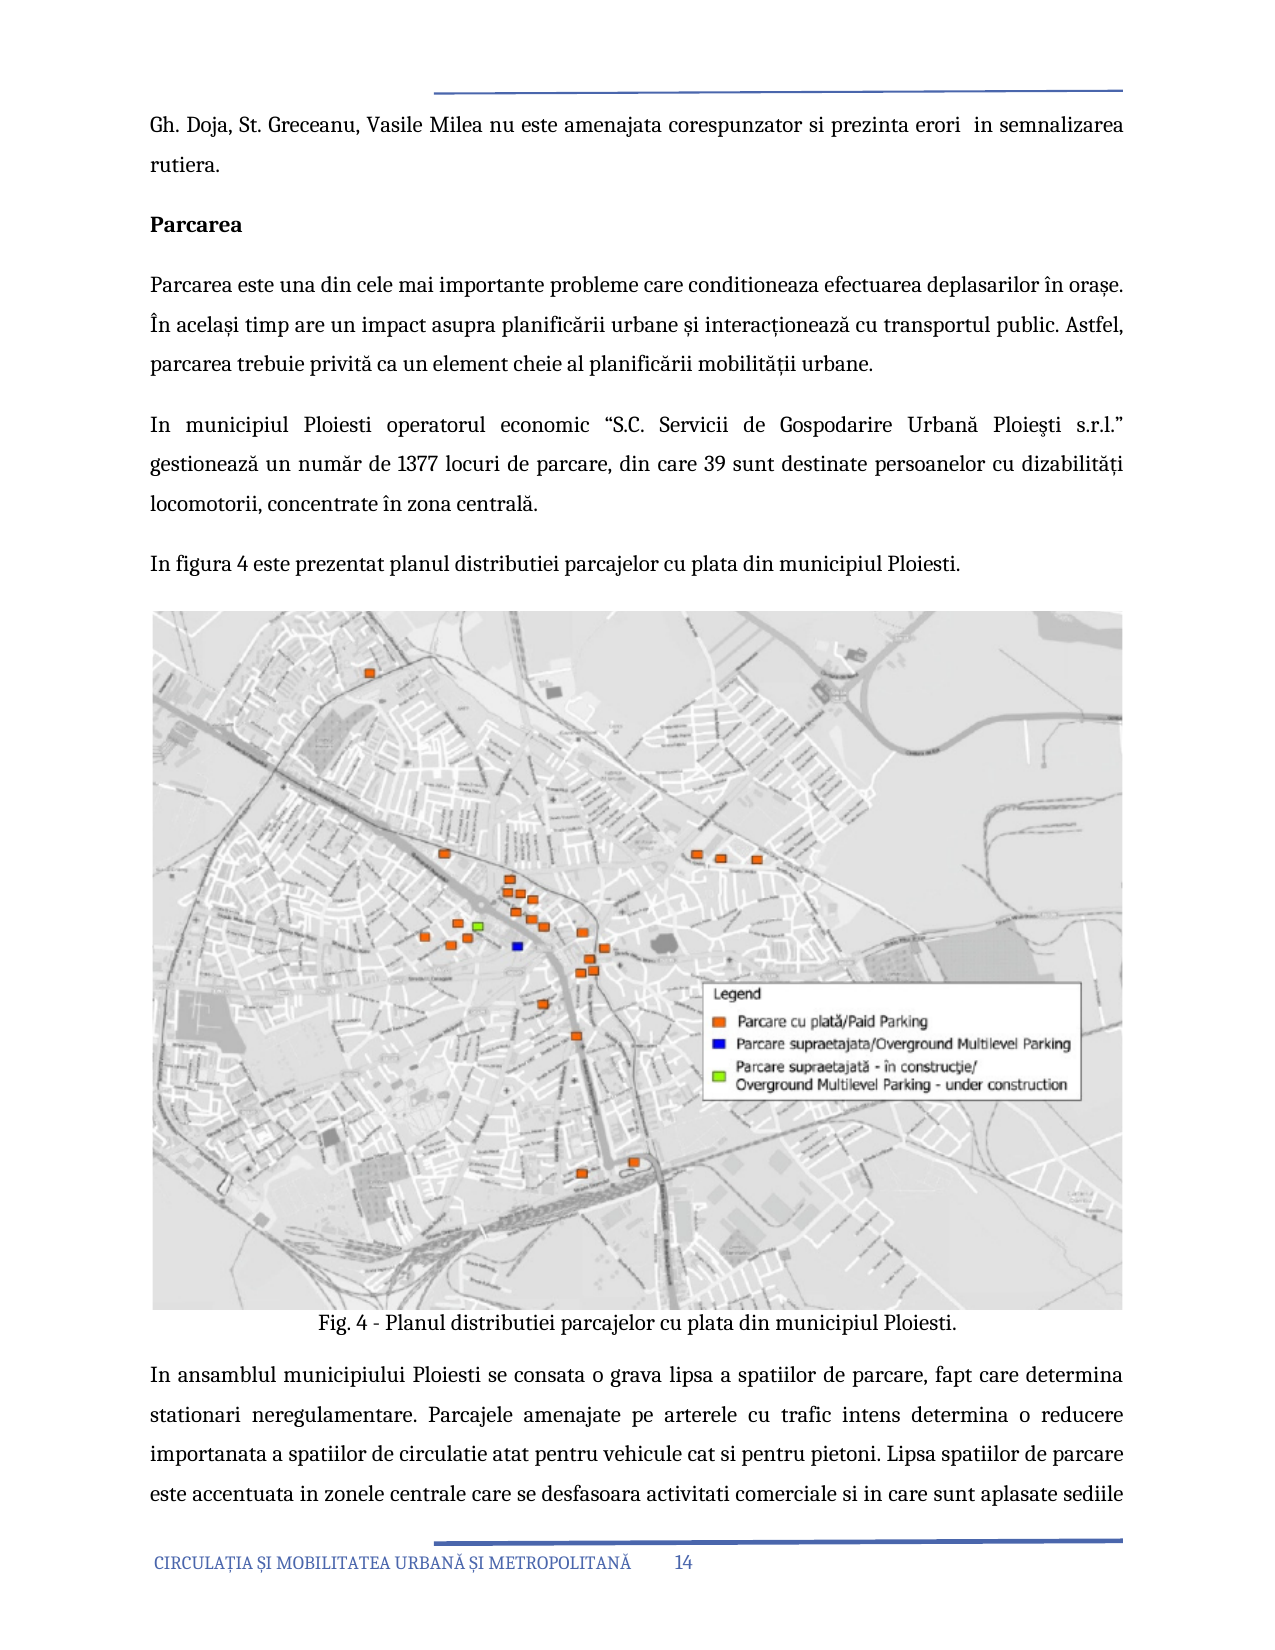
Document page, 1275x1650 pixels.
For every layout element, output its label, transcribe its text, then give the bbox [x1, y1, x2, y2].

text Parcarea [150, 212, 1125, 238]
text Parcarea este una din cele mai importante probleme care conditioneaza efectuarea deplasarilor în orașe. În același timp are un impact asupra planificării urbane și interacționează cu transportul public. Astfel, parcarea trebuie privită ca un element cheie al planificării mobilității urbane. [150, 272, 1125, 378]
picture [152, 611, 1123, 1310]
text In figura 4 este prezentat planul distributiei parcajelor cu plata din municipiul Ploiesti. [150, 551, 1125, 577]
text Fig. 4 - Planul distributiei parcajelor cu plata din municipiul Ploiesti. [150, 1309, 1125, 1336]
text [150, 1362, 1125, 1507]
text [150, 112, 1125, 178]
text In municipiul Ploiesti operatorul economic “S.C. Servicii de Gospodarire Urbană Ploieşti s.r.l.” gestionează un număr de 1377 locuri de parcare, din care 39 sunt destinate persoanelor cu dizabilități locomotorii, concentrate în zona centrală. [150, 412, 1125, 517]
